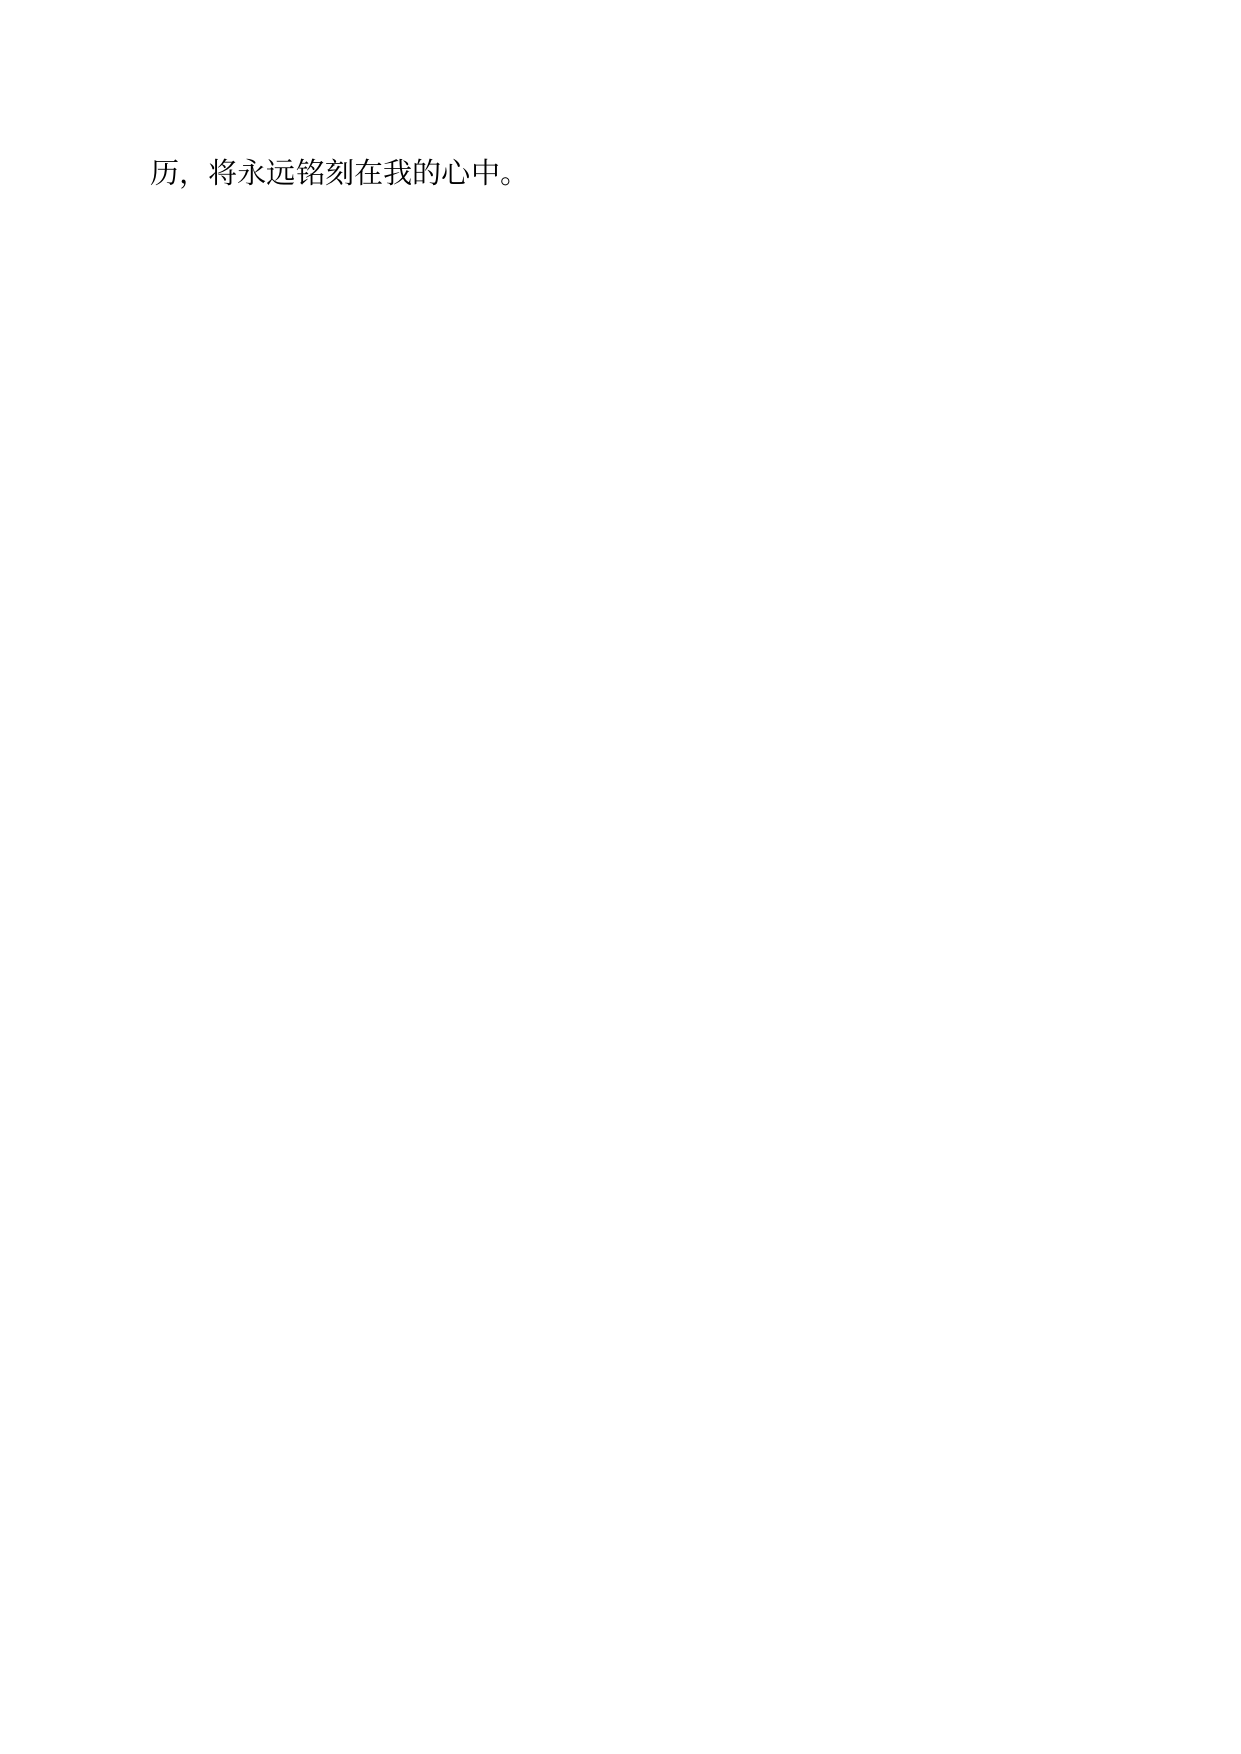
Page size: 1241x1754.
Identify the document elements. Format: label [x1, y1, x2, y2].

text [150, 150, 1090, 192]
